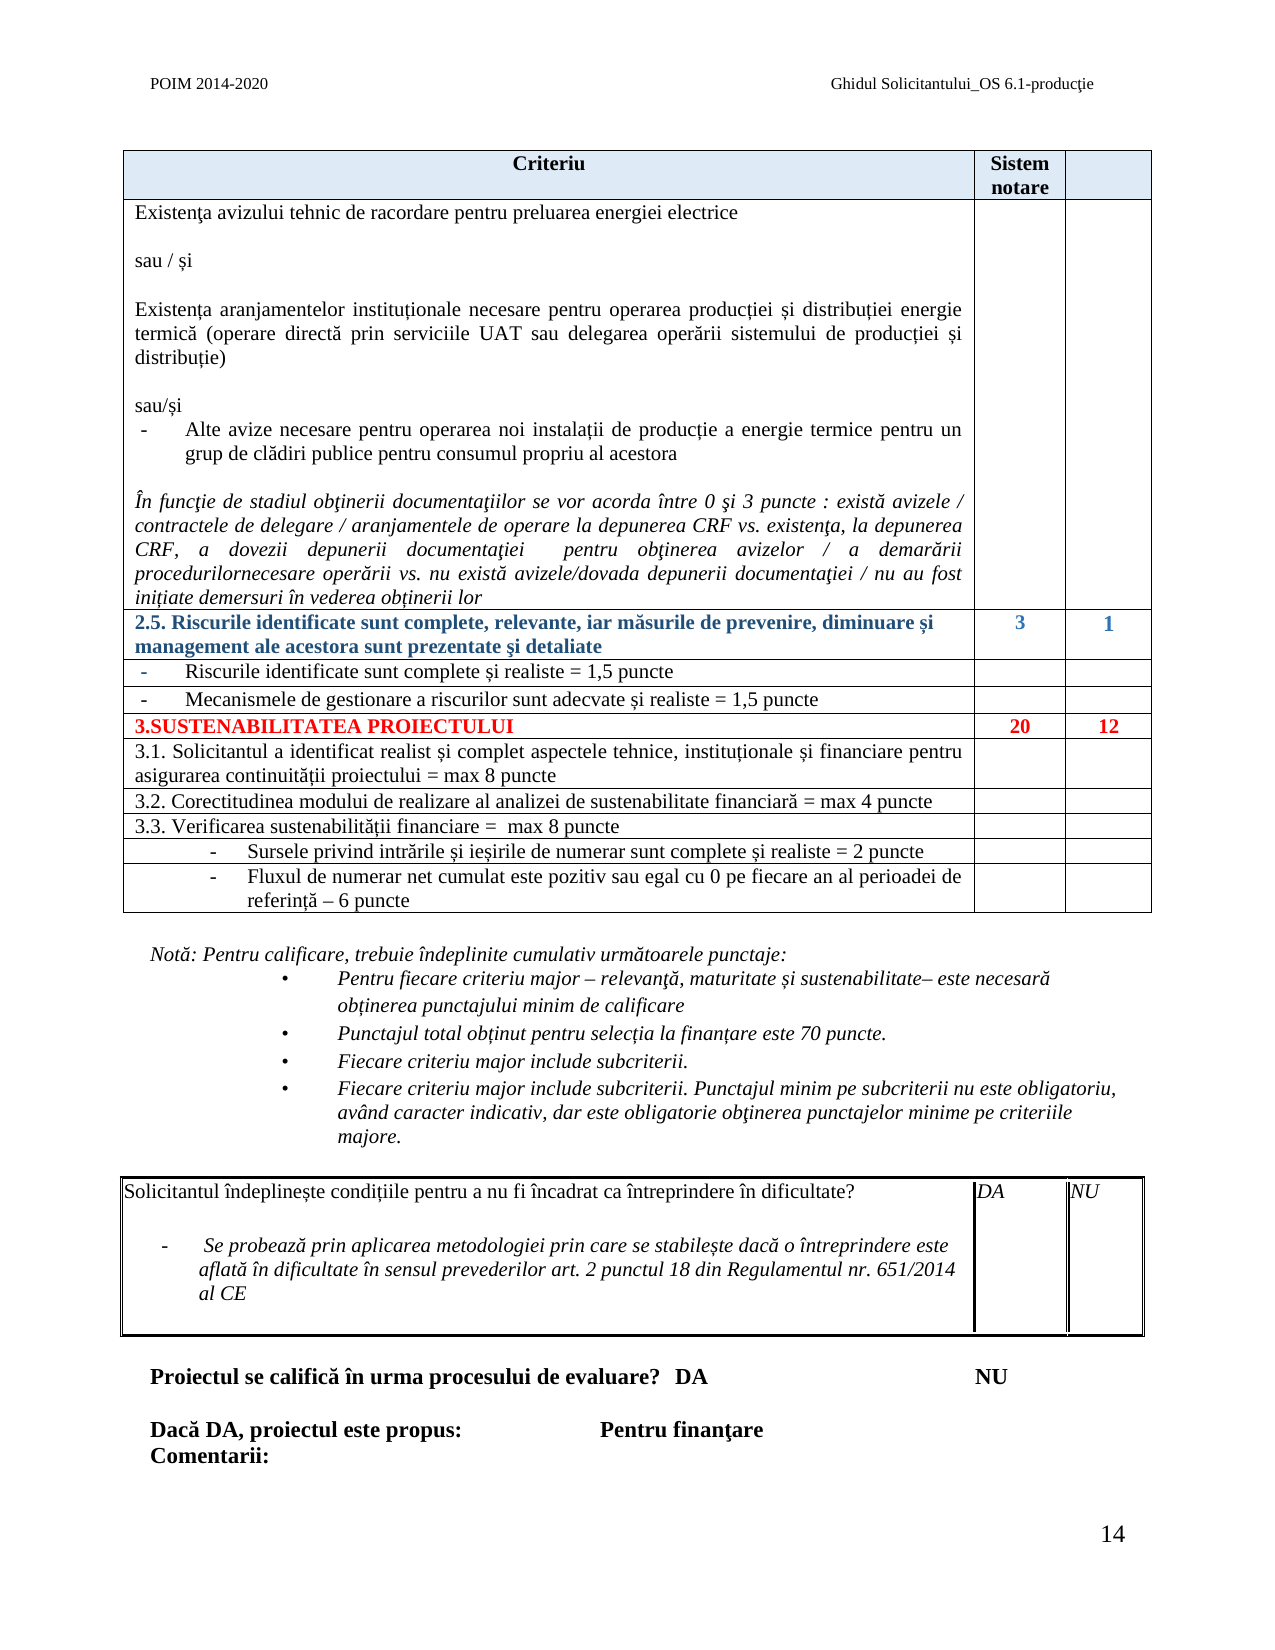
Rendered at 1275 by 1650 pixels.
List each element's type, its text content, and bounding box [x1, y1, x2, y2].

list Pentru fiecare criteriu major – relevanţă, maturitate și sustenabilitate– este necesară obținerea punctajului minim de calificare [281, 966, 1125, 1017]
table_cell [1066, 864, 1151, 912]
table_cell Riscurile identificate sunt complete și realiste = 1,5 puncte [124, 660, 974, 686]
table_cell [975, 687, 1065, 713]
table_cell 3.2. Corectitudinea modului de realizare al analizei de sustenabilitate financiară = max 4 puncte [124, 789, 974, 813]
table_header NU [1068, 1179, 1142, 1334]
table_cell 3.1. Solicitantul a identificat realist și complet aspectele tehnice, instituționale și financiare pentru asigurarea continuității proiectului = max 8 puncte [124, 739, 974, 787]
text Proiectul se califică în urma procesului de evaluare? DA NU [150, 1363, 1125, 1390]
text Dacă DA, proiectul este propus: Pentru finanţare [150, 1416, 1125, 1442]
table_cell [975, 839, 1065, 863]
table_cell [975, 789, 1065, 813]
table_cell [975, 200, 1065, 609]
table_cell [1066, 660, 1151, 686]
list Fiecare criteriu major include subcriterii. Punctajul minim pe subcriterii nu este obligatoriu, având caracter indicativ, dar este obligatorie obţinerea punctajelor minime pe criteriile majore. [281, 1076, 1125, 1148]
table_cell [1066, 739, 1151, 787]
table_cell Sursele privind intrările și ieșirile de numerar sunt complete și realiste = 2 puncte [124, 839, 974, 863]
table_cell [975, 660, 1065, 686]
table_cell [975, 864, 1065, 912]
table_header Solicitantul îndeplinește condițiile pentru a nu fi încadrat ca întreprindere în dificultate? Se probează prin aplicarea metodologiei prin care se stabilește dacă o întreprindere este aflată în dificultate în sensul prevederilor art. 2 punctul 18 din Regulamentul nr. 651/2014 al CE [123, 1179, 974, 1334]
table_header DA [974, 1178, 1068, 1334]
table_cell 2.5. Riscurile identificate sunt complete, relevante, iar măsurile de prevenire, diminuare și management ale acestora sunt prezentate şi detaliate [124, 610, 974, 658]
table_cell 3.SUSTENABILITATEA PROIECTULUI [124, 714, 974, 738]
list Fiecare criteriu major include subcriterii. [150, 1049, 1125, 1073]
text Comentarii: [150, 1442, 1125, 1469]
table_cell 20 [975, 714, 1065, 738]
table_cell 12 [1066, 714, 1151, 738]
table_cell [1066, 200, 1151, 609]
table_header Sistem notare [975, 151, 1065, 199]
table_cell [975, 739, 1065, 787]
list Punctajul total obținut pentru selecția la finanțare este 70 puncte. [150, 1021, 1125, 1045]
table_cell [1066, 814, 1151, 838]
table_cell 3 [975, 610, 1065, 658]
table_cell [1066, 687, 1151, 713]
table_cell [1066, 789, 1151, 813]
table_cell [124, 200, 974, 609]
table_header [1066, 151, 1151, 199]
table_cell [1066, 839, 1151, 863]
table_cell Fluxul de numerar net cumulat este pozitiv sau egal cu 0 pe fiecare an al perioadei de referință – 6 puncte [124, 864, 974, 912]
table_cell 1 [1066, 610, 1151, 658]
table_cell Mecanismele de gestionare a riscurilor sunt adecvate și realiste = 1,5 puncte [124, 687, 974, 713]
table_cell [975, 814, 1065, 838]
table_header Criteriu [124, 151, 974, 199]
table_cell 3.3. Verificarea sustenabilității financiare = max 8 puncte [124, 814, 974, 838]
text Notă: Pentru calificare, trebuie îndeplinite cumulativ următoarele punctaje: [150, 942, 1125, 966]
